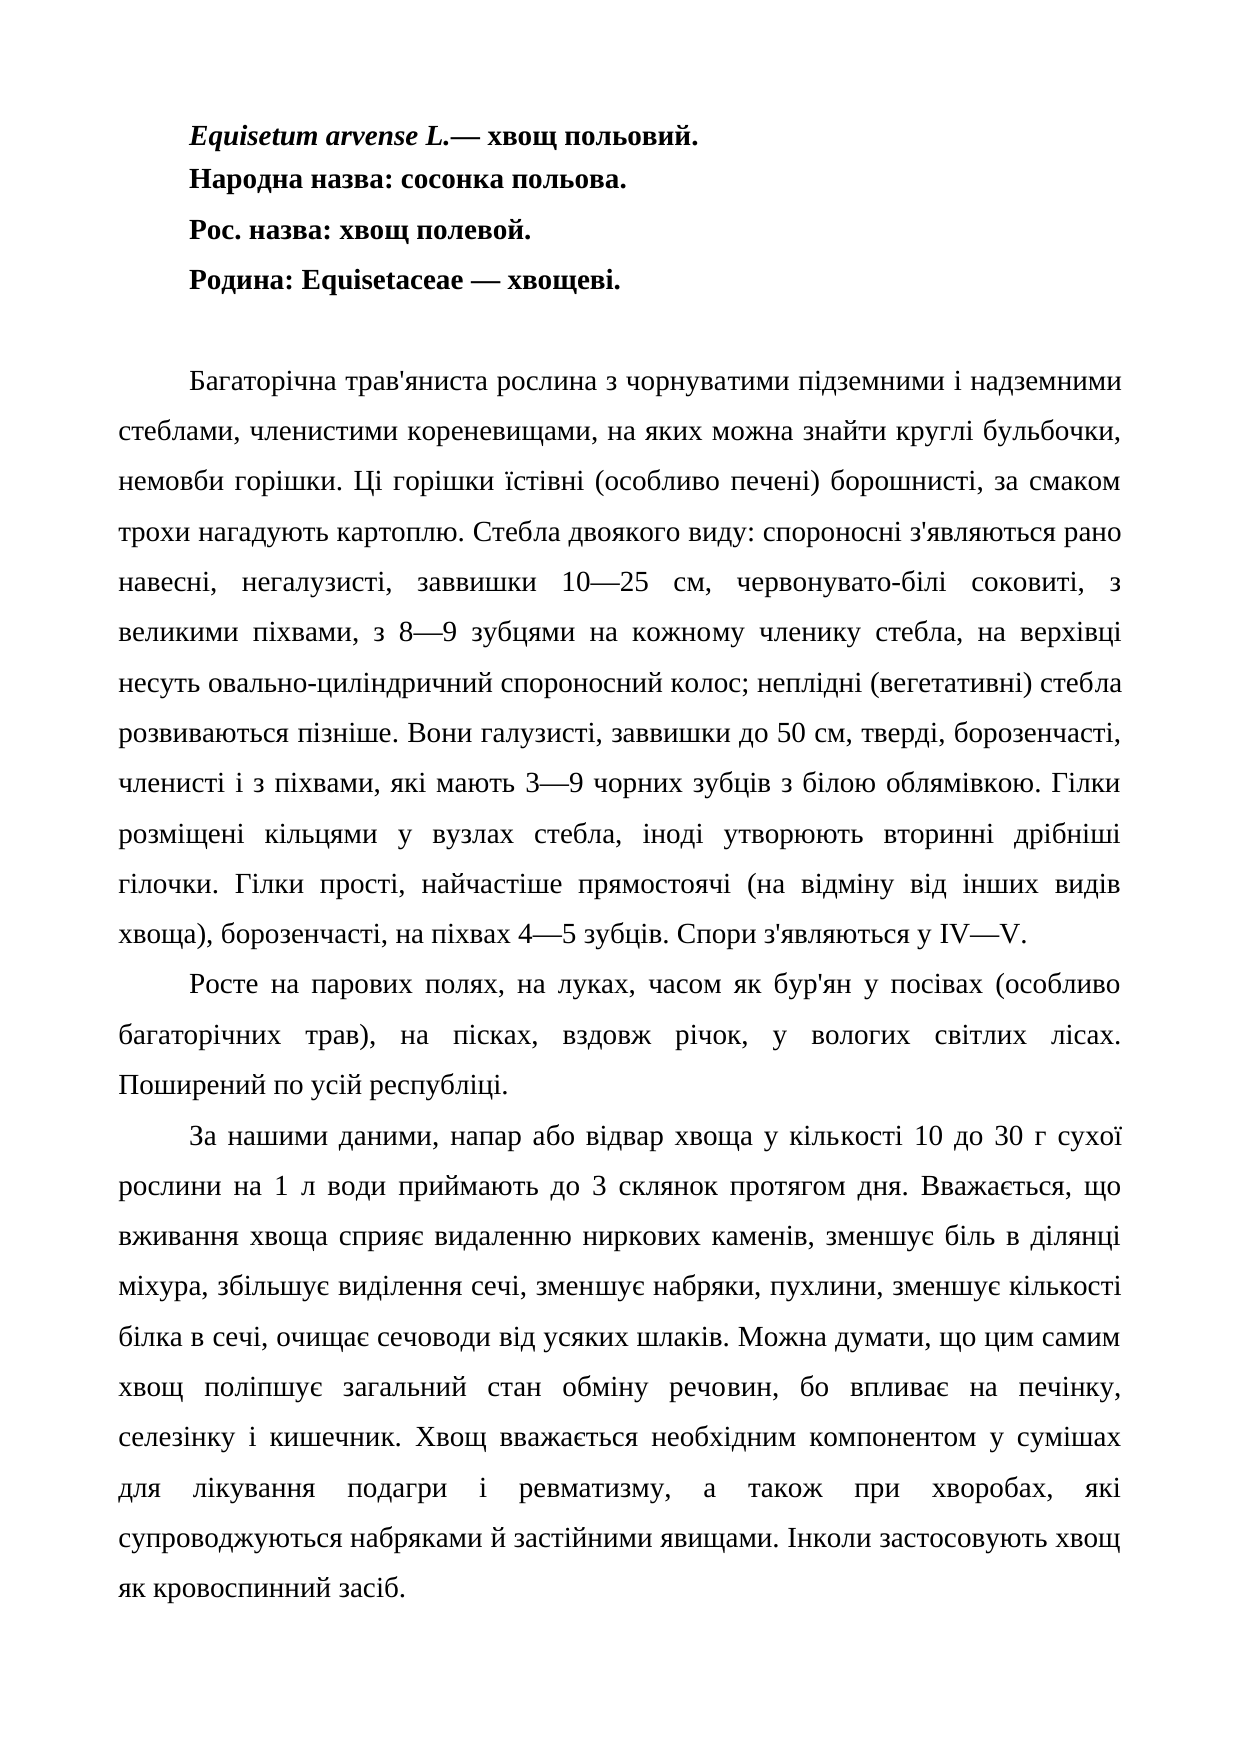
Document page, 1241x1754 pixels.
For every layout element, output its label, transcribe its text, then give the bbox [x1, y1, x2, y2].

text За нашими даними, напар або відвар хвоща у кількості 10 до 30 г сухої рослини на 1 л води приймають до 3 склянок протягом дня. Вважається, що вживання хвоща сприяє видаленню ниркових каменів, зменшує біль в ділянці міхура, збільшує виділення сечі, зменшує набряки, пухлини, зменшує кількості білка в сечі, очищає сечоводи від усяких шлаків. Можна думати, що цим самим хвощ поліпшує загальний стан обміну речовин, бо впливає на печінку, селезінку і кишечник. Хвощ вважається необхідним компонентом у сумішах для лікування подагри і ревматизму, а також при хворобах, які супроводжуються набряками й застійними явищами. Інколи застосовують хвощ як кровоспинний засіб. [118, 1118, 1122, 1604]
text Росте на парових полях, на луках, часом як бур'ян у посівах (особливо багаторічних трав), на пісках, вздовж річок, у вологих світлих лісах. Поширений по усій республіці. [118, 967, 1122, 1101]
text Багаторічна трав'яниста рослина з чорнуватими підземними і надземними стеблами, членистими кореневищами, на яких можна знайти круглі бульбочки, немовби горішки. Ці горішки їстівні (особливо печені) борошнисті, за смаком трохи нагадують картоплю. Стебла двоякого виду: спороносні з'являються рано навесні, негалузисті, заввишки 10—25 см, червонувато-білі соковиті, з великими піхвами, з 8—9 зубцями на кожному членику стебла, на верхівці несуть овально-циліндричний спороносний колос; неплідні (вегетативні) стебла розвиваються пізніше. Вони галузисті, заввишки до 50 см, тверді, борозенчасті, членисті і з піхвами, які мають 3—9 чорних зубців з білою облямівкою. Гілки розміщені кільцями у вузлах стебла, іноді утворюють вторинні дрібніші гілочки. Гілки прості, найчастіше прямостоячі (на відміну від інших видів хвоща), борозенчасті, на піхвах 4—5 зубців. Спори з'являються у IV—V. [118, 363, 1122, 950]
text Народна назва: сосонка польова. [118, 162, 1122, 195]
text Родина: Equisetaceae — хвощеві. [118, 262, 1122, 296]
text Рос. назва: хвощ полевой. [118, 212, 1122, 246]
text Equisetum arvense L.— хвощ польовий. [118, 118, 1122, 152]
